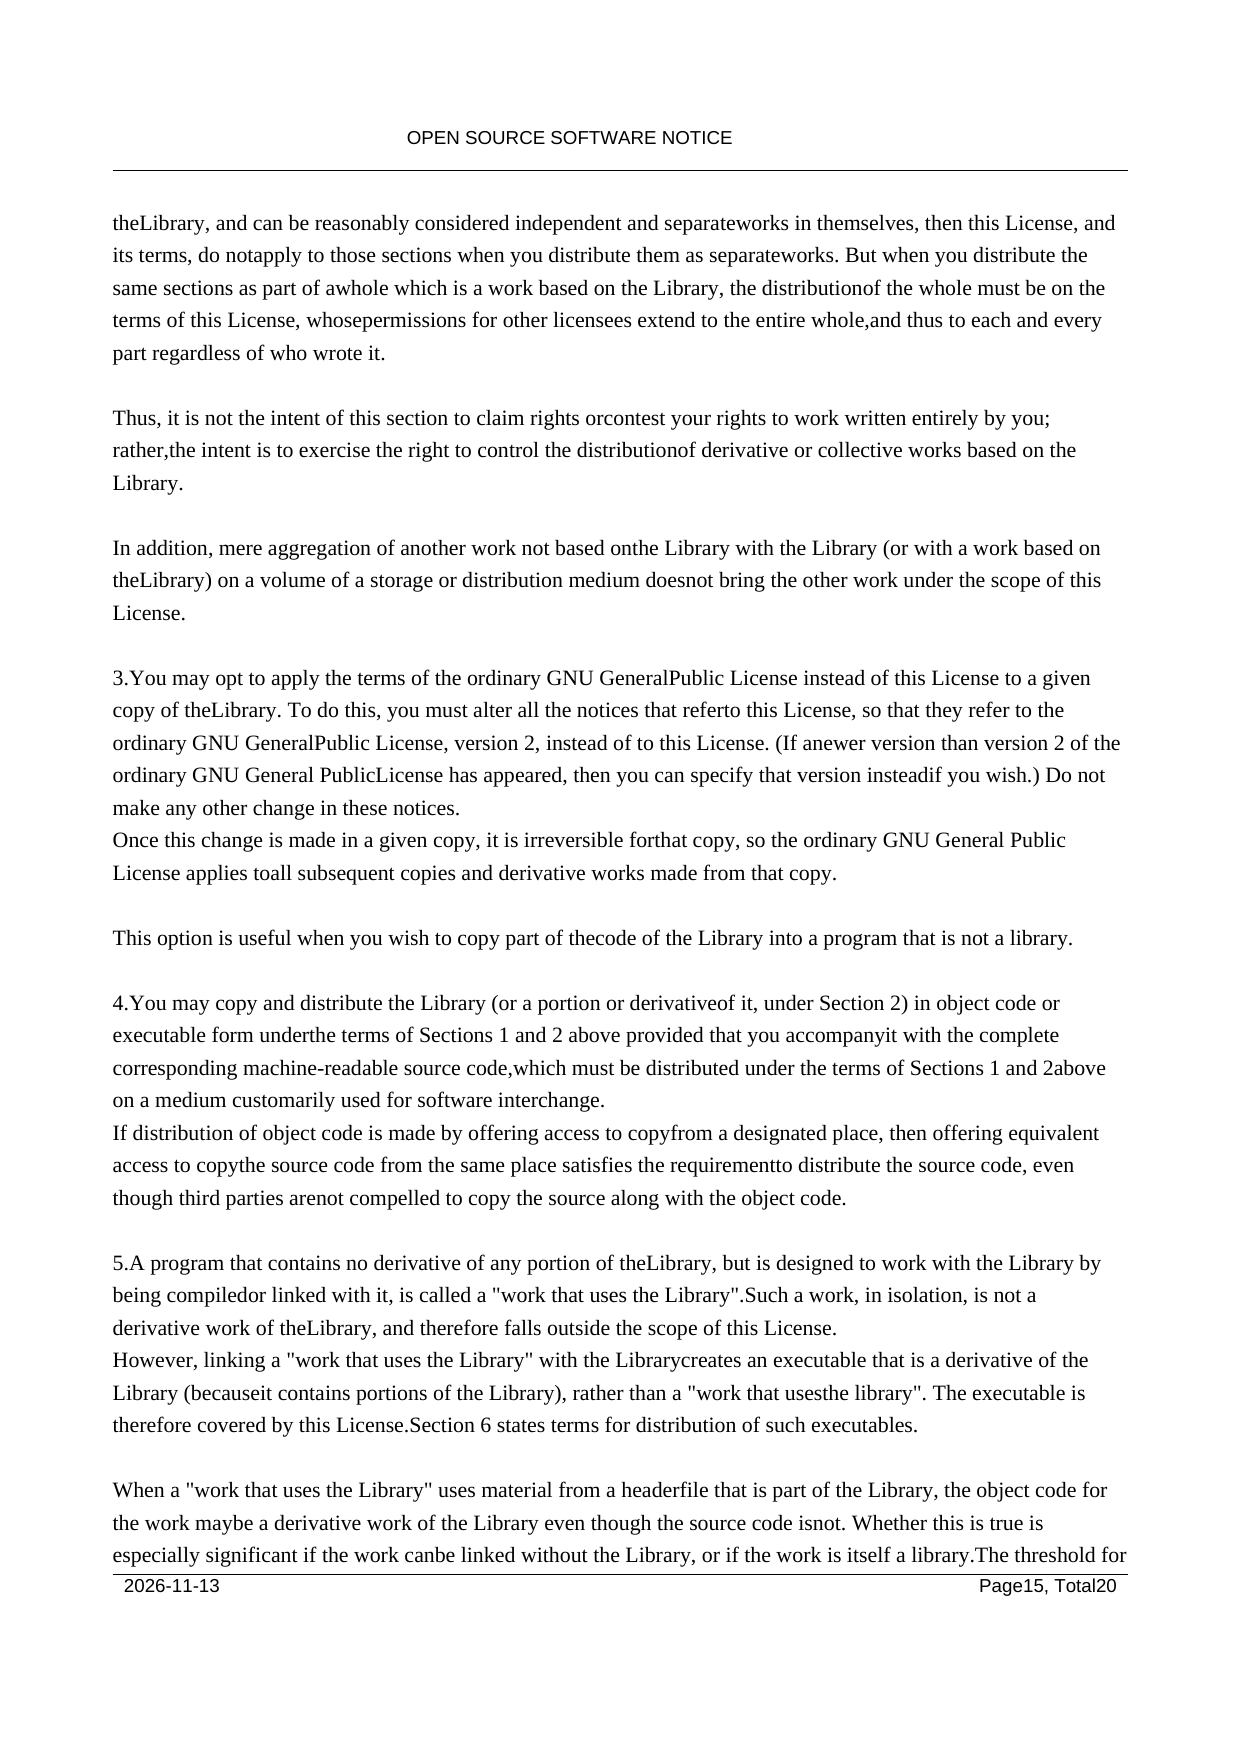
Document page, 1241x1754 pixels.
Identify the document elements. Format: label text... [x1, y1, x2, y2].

text 4.You may copy and distribute the Library (or a portion or derivativeof it, under Section 2) in object code or executable form underthe terms of Sections 1 and 2 above provided that you accompanyit with the complete corresponding machine-readable source code,which must be distributed under the terms of Sections 1 and 2above on a medium customarily used for software interchange. [112, 986, 1128, 1116]
text In addition, mere aggregation of another work not based onthe Library with the Library (or with a work based on theLibrary) on a volume of a storage or distribution medium doesnot bring the other work under the scope of this License. [112, 531, 1128, 629]
text 3.You may opt to apply the terms of the ordinary GNU GeneralPublic License instead of this License to a given copy of theLibrary. To do this, you must alter all the notices that referto this License, so that they refer to the ordinary GNU GeneralPublic License, version 2, instead of to this License. (If anewer version than version 2 of the ordinary GNU General PublicLicense has appeared, then you can specify that version insteadif you wish.) Do not make any other change in these notices. [112, 661, 1128, 824]
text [112, 206, 1128, 369]
text If distribution of object code is made by offering access to copyfrom a designated place, then offering equivalent access to copythe source code from the same place satisfies the requirementto distribute the source code, even though third parties arenot compelled to copy the source along with the object code. [112, 1116, 1128, 1214]
text However, linking a "work that uses the Library" with the Librarycreates an executable that is a derivative of the Library (becauseit contains portions of the Library), rather than a "work that usesthe library". The executable is therefore covered by this License.Section 6 states terms for distribution of such executables. [112, 1344, 1128, 1441]
text Thus, it is not the intent of this section to claim rights orcontest your rights to work written entirely by you; rather,the intent is to exercise the right to control the distributionof derivative or collective works based on the Library. [112, 401, 1128, 499]
text Once this change is made in a given copy, it is irreversible forthat copy, so the ordinary GNU General Public License applies toall subsequent copies and derivative works made from that copy. [112, 824, 1128, 889]
text 5.A program that contains no derivative of any portion of theLibrary, but is designed to work with the Library by being compiledor linked with it, is called a "work that uses the Library".Such a work, in isolation, is not a derivative work of theLibrary, and therefore falls outside the scope of this License. [112, 1246, 1128, 1344]
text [112, 1474, 1128, 1571]
text This option is useful when you wish to copy part of thecode of the Library into a program that is not a library. [112, 921, 1128, 954]
